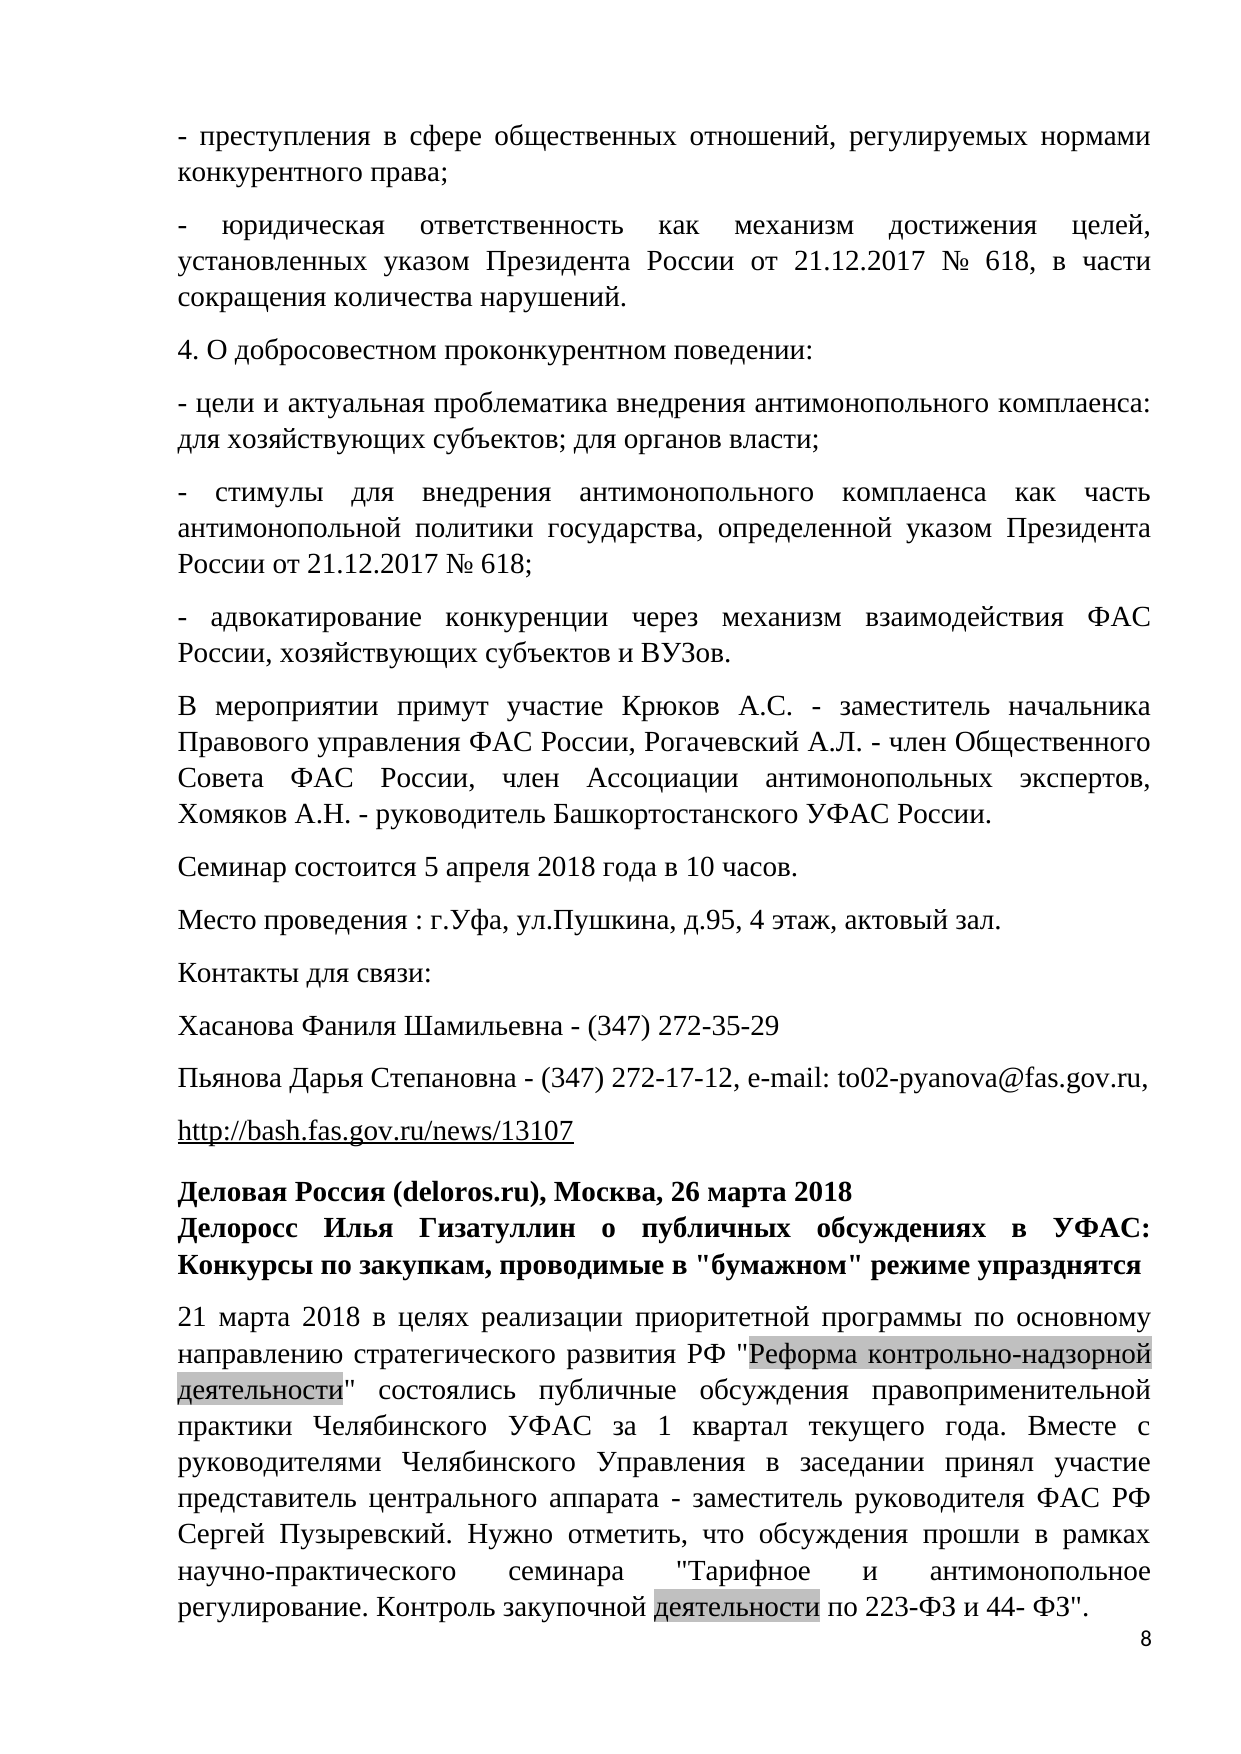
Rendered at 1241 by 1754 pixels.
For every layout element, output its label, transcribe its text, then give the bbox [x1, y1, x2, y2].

subtitle Деловая Россия (deloros.ru), Москва, 26 марта 2018 [177, 1174, 1152, 1208]
text - адвокатирование конкуренции через механизм взаимодействия ФАС России, хозяйствующих субъектов и ВУЗов. [177, 599, 1152, 669]
text 4. О добросовестном проконкурентном поведении: [177, 332, 1152, 366]
text Место проведения : г.Уфа, ул.Пушкина, д.95, 4 этаж, актовый зал. [177, 902, 1152, 936]
text Контакты для связи: [177, 955, 1152, 988]
text - преступления в сфере общественных отношений, регулируемых нормами конкурентного права; [177, 118, 1152, 188]
text Делоросс Илья Гизатуллин о публичных обсуждениях в УФАС: Конкурсы по закупкам, проводимые в "бумажном" режиме упразднятся [177, 1211, 1152, 1280]
text Пьянова Дарья Степановна - (347) 272-17-12, e-mail: to02-pyanova@fas.gov.ru, [177, 1061, 1152, 1094]
text - стимулы для внедрения антимонопольного комплаенса как часть антимонопольной политики государства, определенной указом Президента России от 21.12.2017 № 618; [177, 474, 1152, 580]
text 21 марта 2018 в целях реализации приоритетной программы по основному направлению стратегического развития РФ "Реформа контрольно-надзорной деятельности" состоялись публичные обсуждения правоприменительной практики Челябинского УФАС за 1 квартал текущего года. Вместе с руководителями Челябинского Управления в заседании принял участие представитель центрального аппарата - заместитель руководителя ФАС РФ Сергей Пузыревский. Нужно отметить, что обсуждения прошли в рамках научно-практического семинара "Тарифное и антимонопольное регулирование. Контроль закупочной деятельности по 223-ФЗ и 44- ФЗ". [177, 1299, 1152, 1622]
text В мероприятии примут участие Крюков А.С. - заместитель начальника Правового управления ФАС России, Рогачевский А.Л. - член Общественного Совета ФАС России, член Ассоциации антимонопольных экспертов, Хомяков А.Н. - руководитель Башкортостанского УФАС России. [177, 688, 1152, 830]
text Семинар состоится 5 апреля 2018 года в 10 часов. [177, 849, 1152, 883]
text - юридическая ответственность как механизм достижения целей, установленных указом Президента России от 21.12.2017 № 618, в части сокращения количества нарушений. [177, 207, 1152, 313]
text Хасанова Фаниля Шамильевна - (347) 272-35-29 [177, 1008, 1152, 1041]
text http://bash.fas.gov.ru/news/13107 [177, 1113, 1152, 1147]
text - цели и актуальная проблематика внедрения антимонопольного комплаенса: для хозяйствующих субъектов; для органов власти; [177, 385, 1152, 455]
